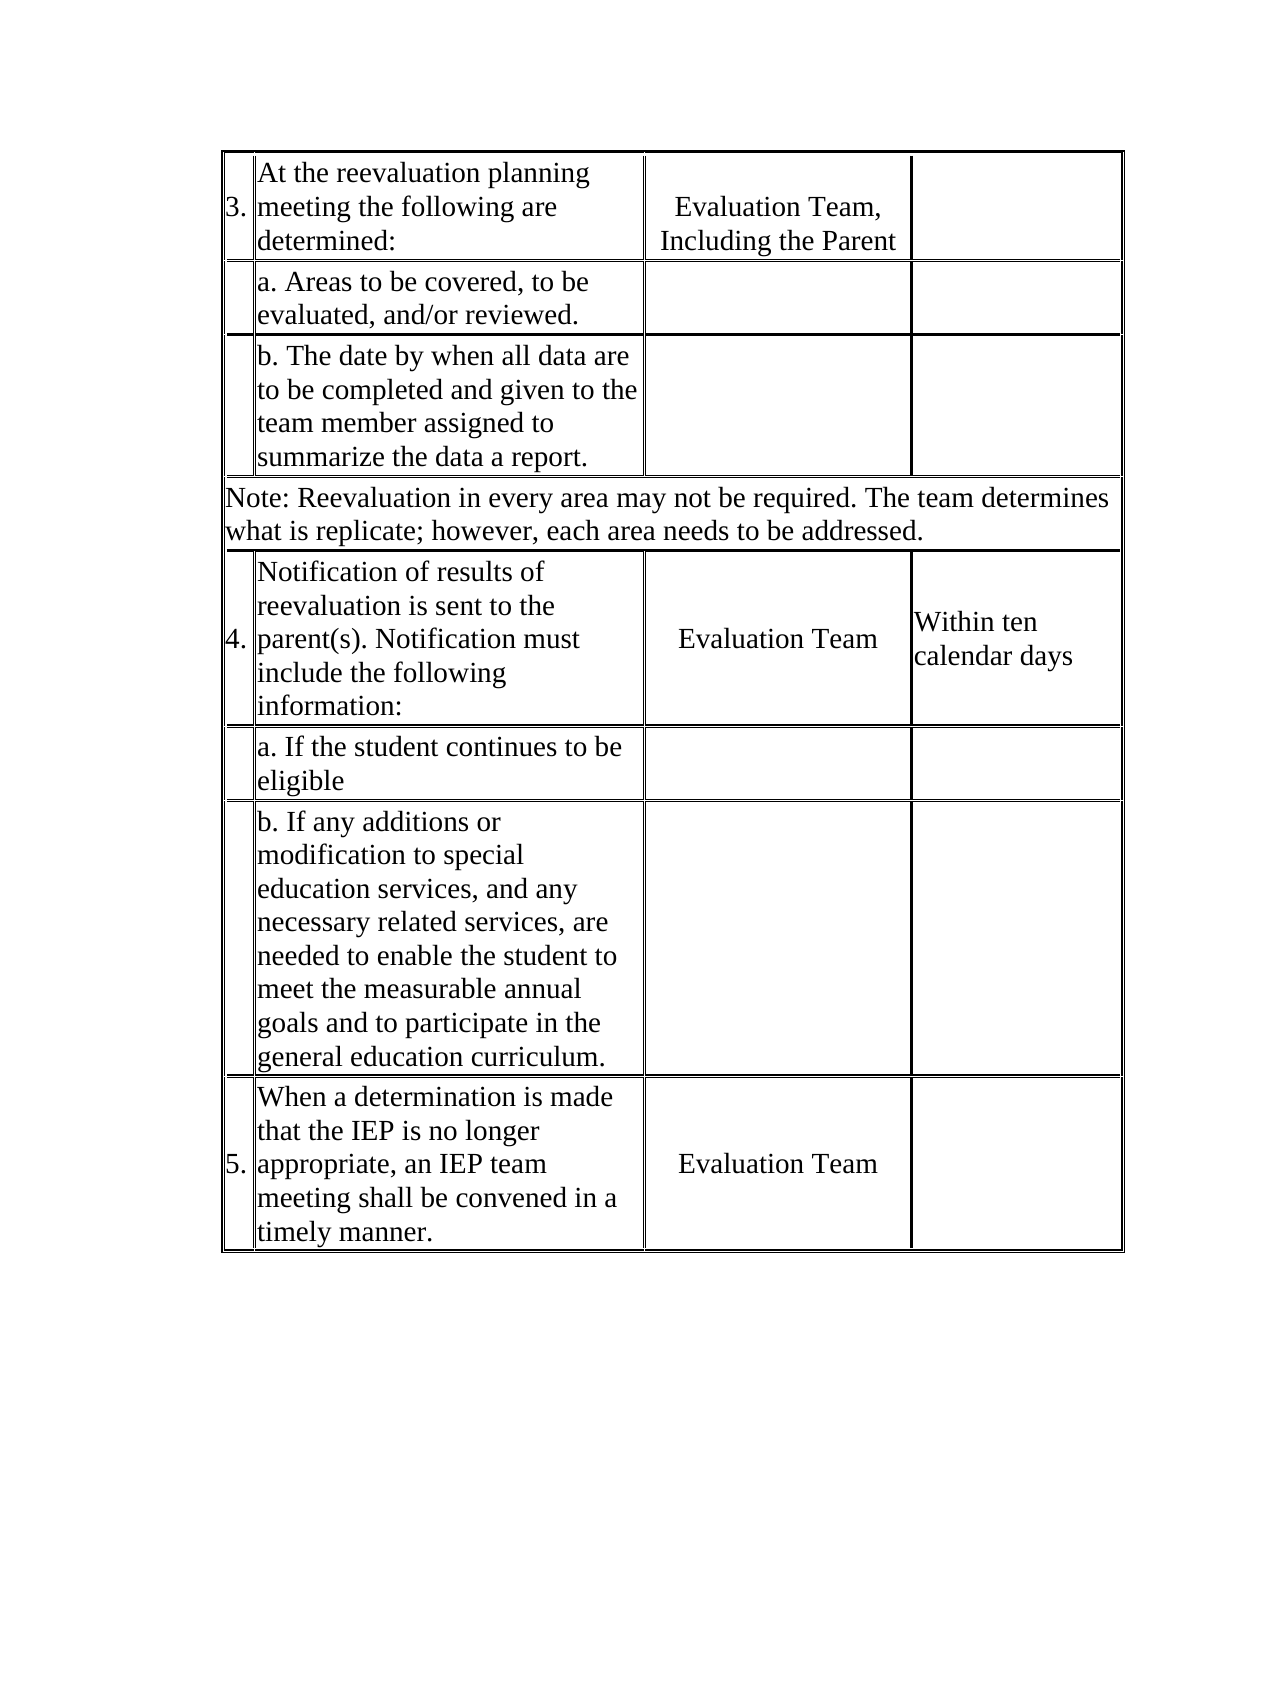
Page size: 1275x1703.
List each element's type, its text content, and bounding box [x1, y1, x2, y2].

table_cell When a determination is made that the IEP is no longer appropriate, an IEP team meeting shall be convened in a timely manner. [255, 1078, 645, 1249]
table_cell Evaluation Team [646, 552, 910, 724]
table_cell Note: Reevaluation in every area may not be required. The team determines what is replicate; however, each area needs to be addressed. [225, 475, 1122, 549]
table_cell [913, 799, 1122, 1074]
table_cell [646, 262, 910, 333]
table_cell [225, 799, 253, 1074]
table_cell [913, 333, 1123, 474]
table_cell [913, 724, 1122, 798]
table_cell [911, 153, 1121, 258]
table_cell Within ten calendar days [913, 549, 1121, 724]
table_cell [646, 728, 910, 798]
table_cell [913, 259, 1122, 333]
table_cell a. Areas to be covered, to be evaluated, and/or reviewed. [256, 262, 643, 333]
table_cell b. The date by when all data are to be completed and given to the team member assigned to summarize the data a report. [256, 336, 643, 474]
table_cell 3. [225, 153, 254, 258]
table_cell Notification of results of reevaluation is sent to the parent(s). Notification must include the following information: [256, 552, 643, 724]
table_cell [646, 802, 910, 1074]
table_cell a. If the student continues to be eligible [256, 728, 643, 798]
table_cell At the reevaluation planning meeting the following are determined: [255, 153, 645, 258]
table_cell Evaluation Team, Including the Parent [645, 153, 911, 258]
table_cell b. If any additions or modification to special education services, and any necessary related services, are needed to enable the student to meet the measurable annual goals and to participate in the general education curriculum. [256, 802, 643, 1074]
table_cell [911, 1074, 1122, 1249]
table_cell 4. [225, 549, 253, 724]
table_cell [225, 259, 253, 333]
table_cell 5. [225, 1074, 254, 1249]
table_cell Evaluation Team [645, 1078, 911, 1249]
table_cell [646, 336, 910, 474]
table_cell [223, 333, 253, 474]
table_cell [225, 724, 253, 798]
